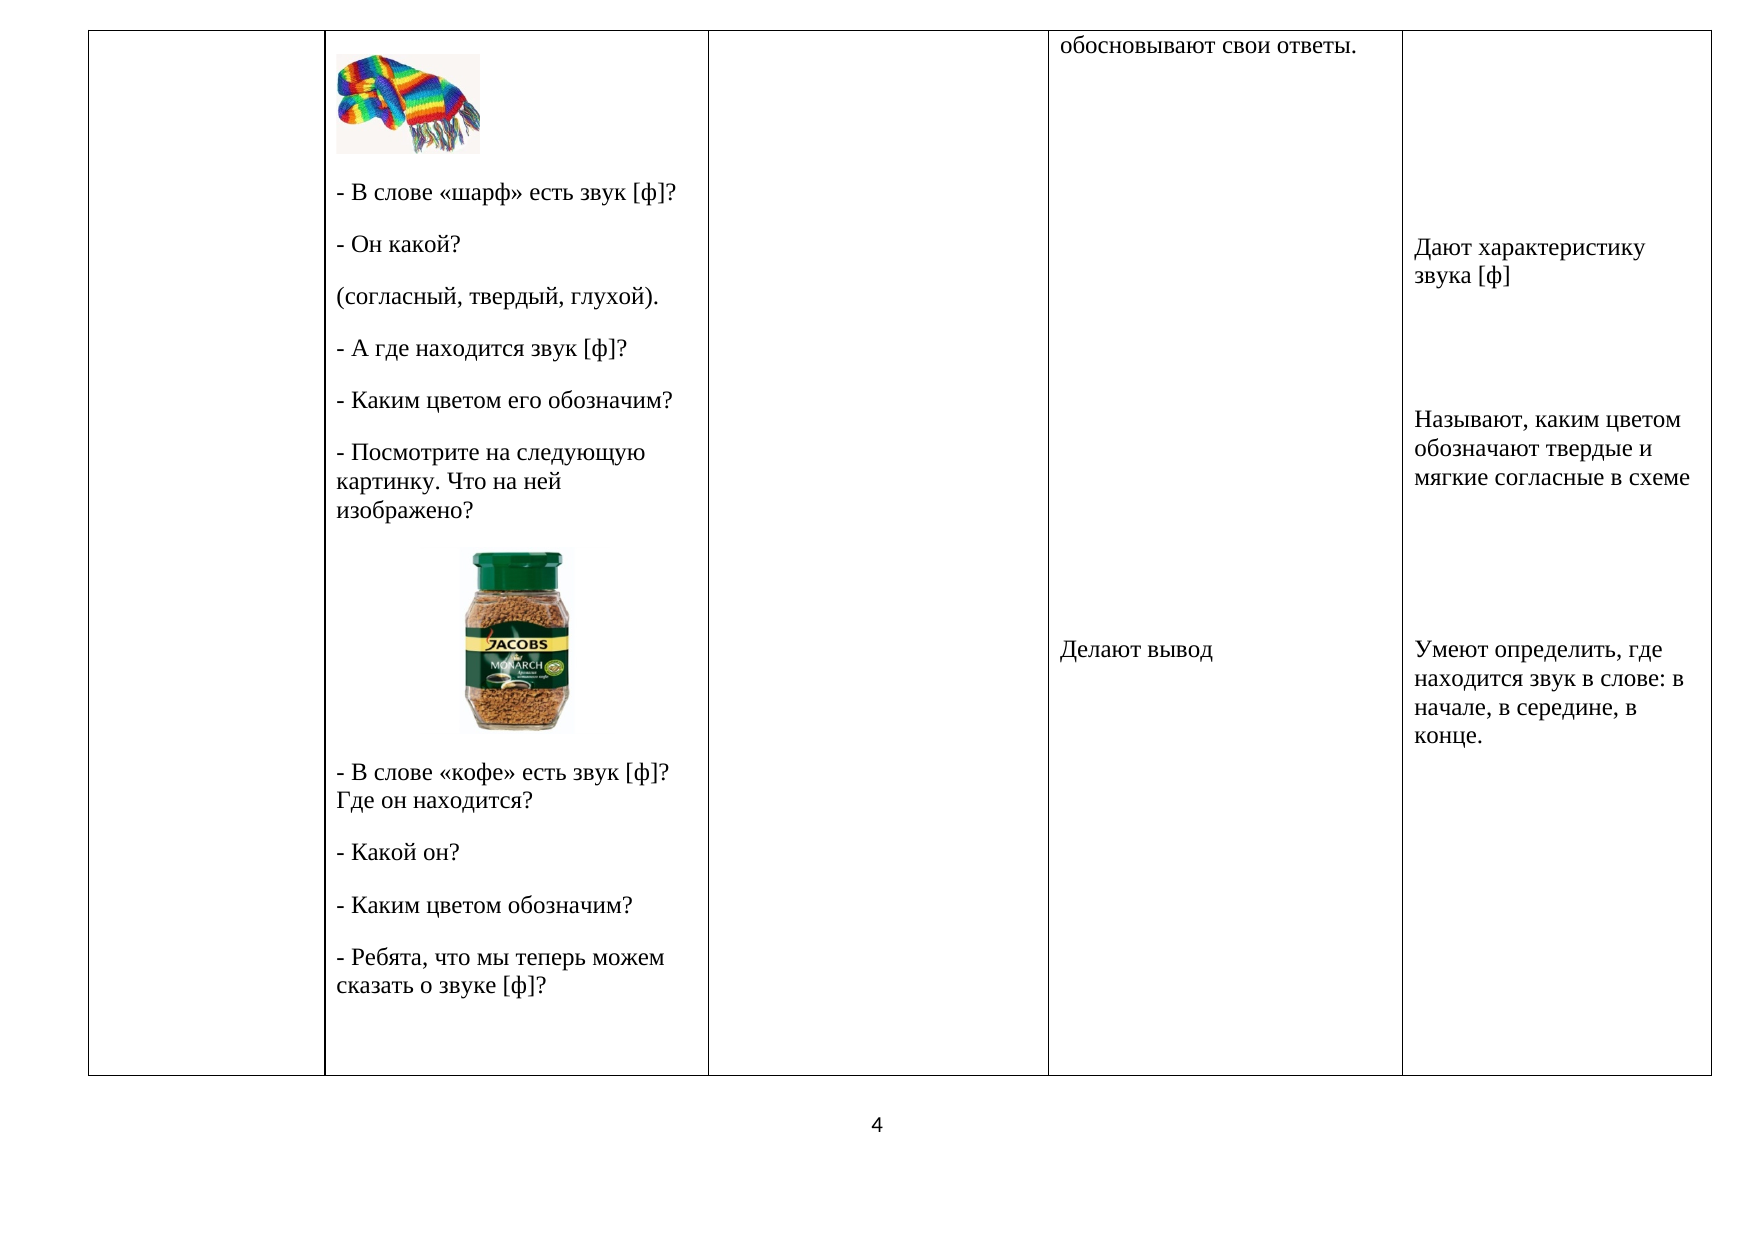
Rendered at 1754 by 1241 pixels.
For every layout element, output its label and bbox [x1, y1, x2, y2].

picture [336, 54, 480, 154]
table_cell [709, 31, 1048, 1075]
table_cell [326, 31, 708, 1075]
picture [418, 547, 616, 734]
table_cell [1403, 31, 1711, 1075]
table_cell [89, 31, 324, 1075]
table_cell [1049, 31, 1402, 1075]
